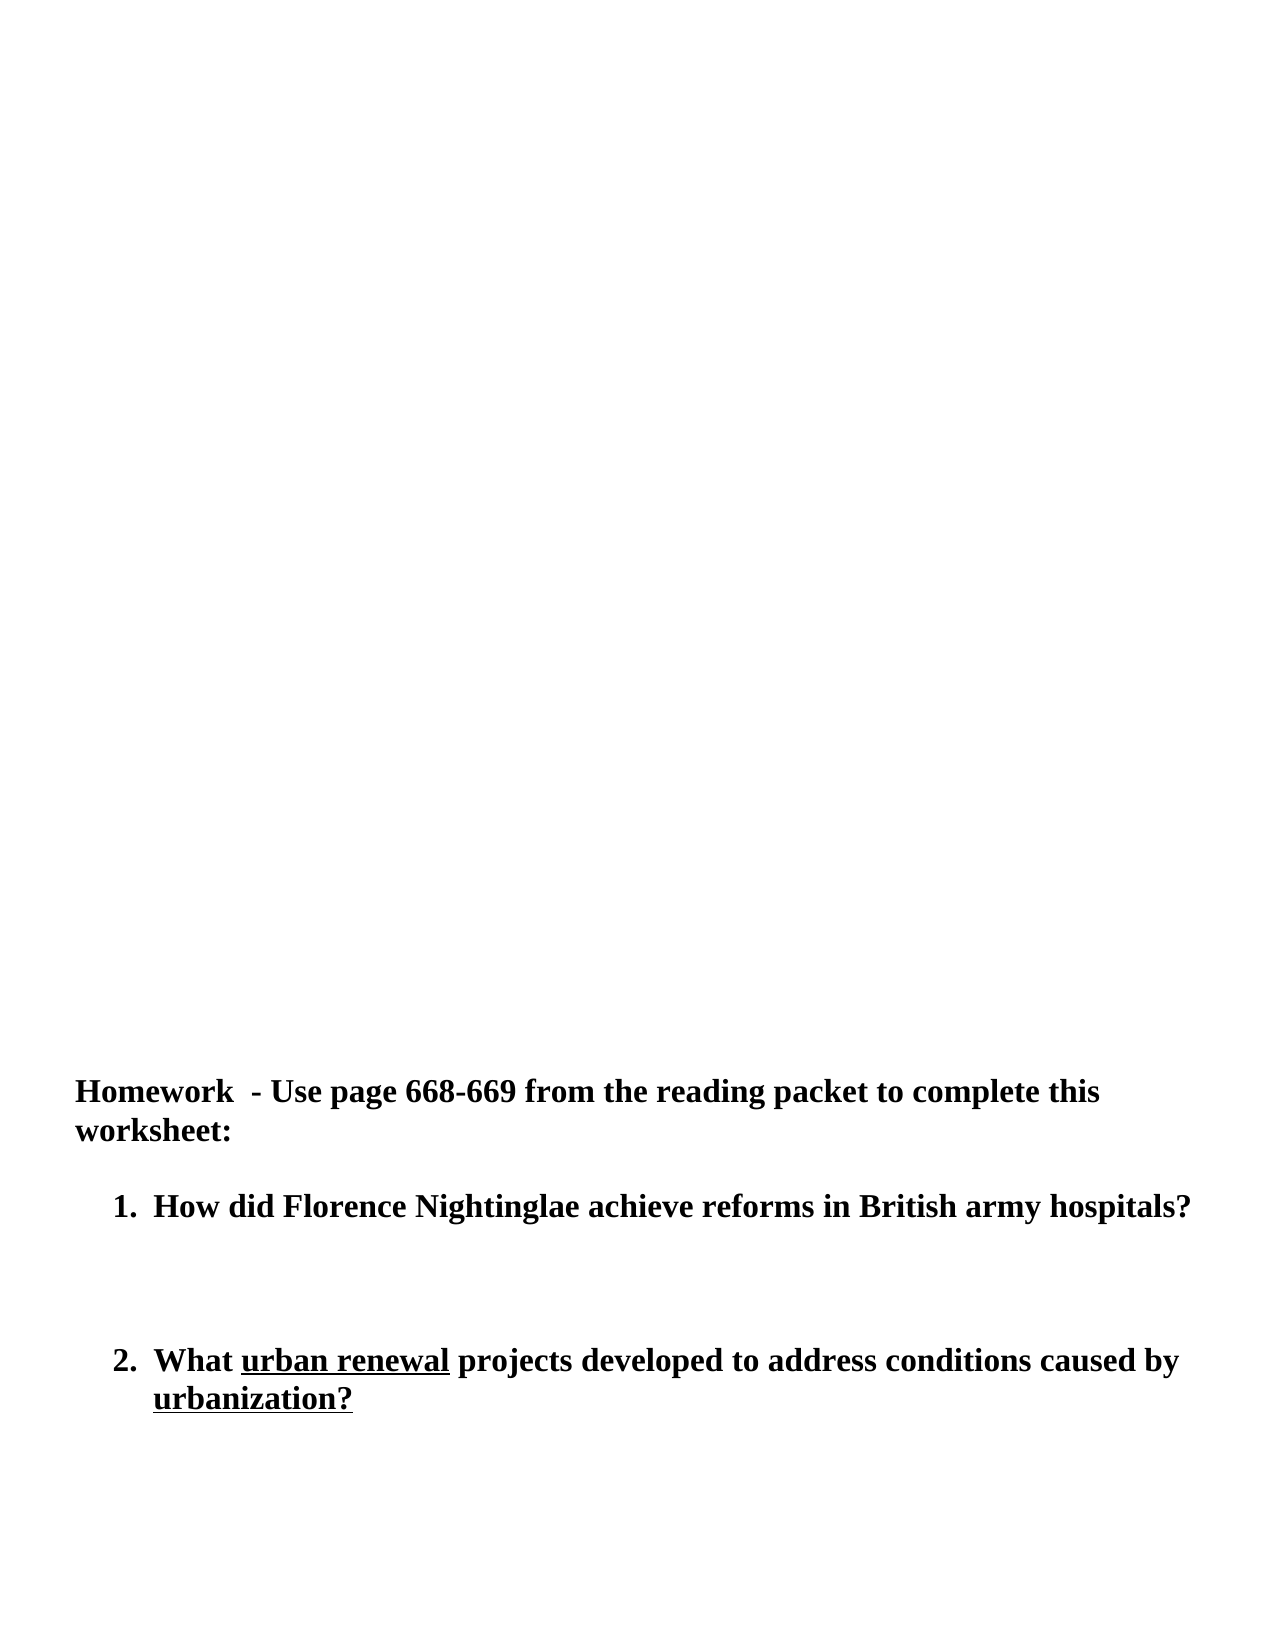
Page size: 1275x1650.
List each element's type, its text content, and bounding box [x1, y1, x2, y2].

list What urban renewal projects developed to address conditions caused by urbanization? [112, 1340, 1200, 1417]
text Homework - Use page 668-669 from the reading packet to complete this worksheet: [75, 1072, 1200, 1148]
list How did Nightinglae achieve reforms in British army hospitals? [112, 1187, 1200, 1225]
